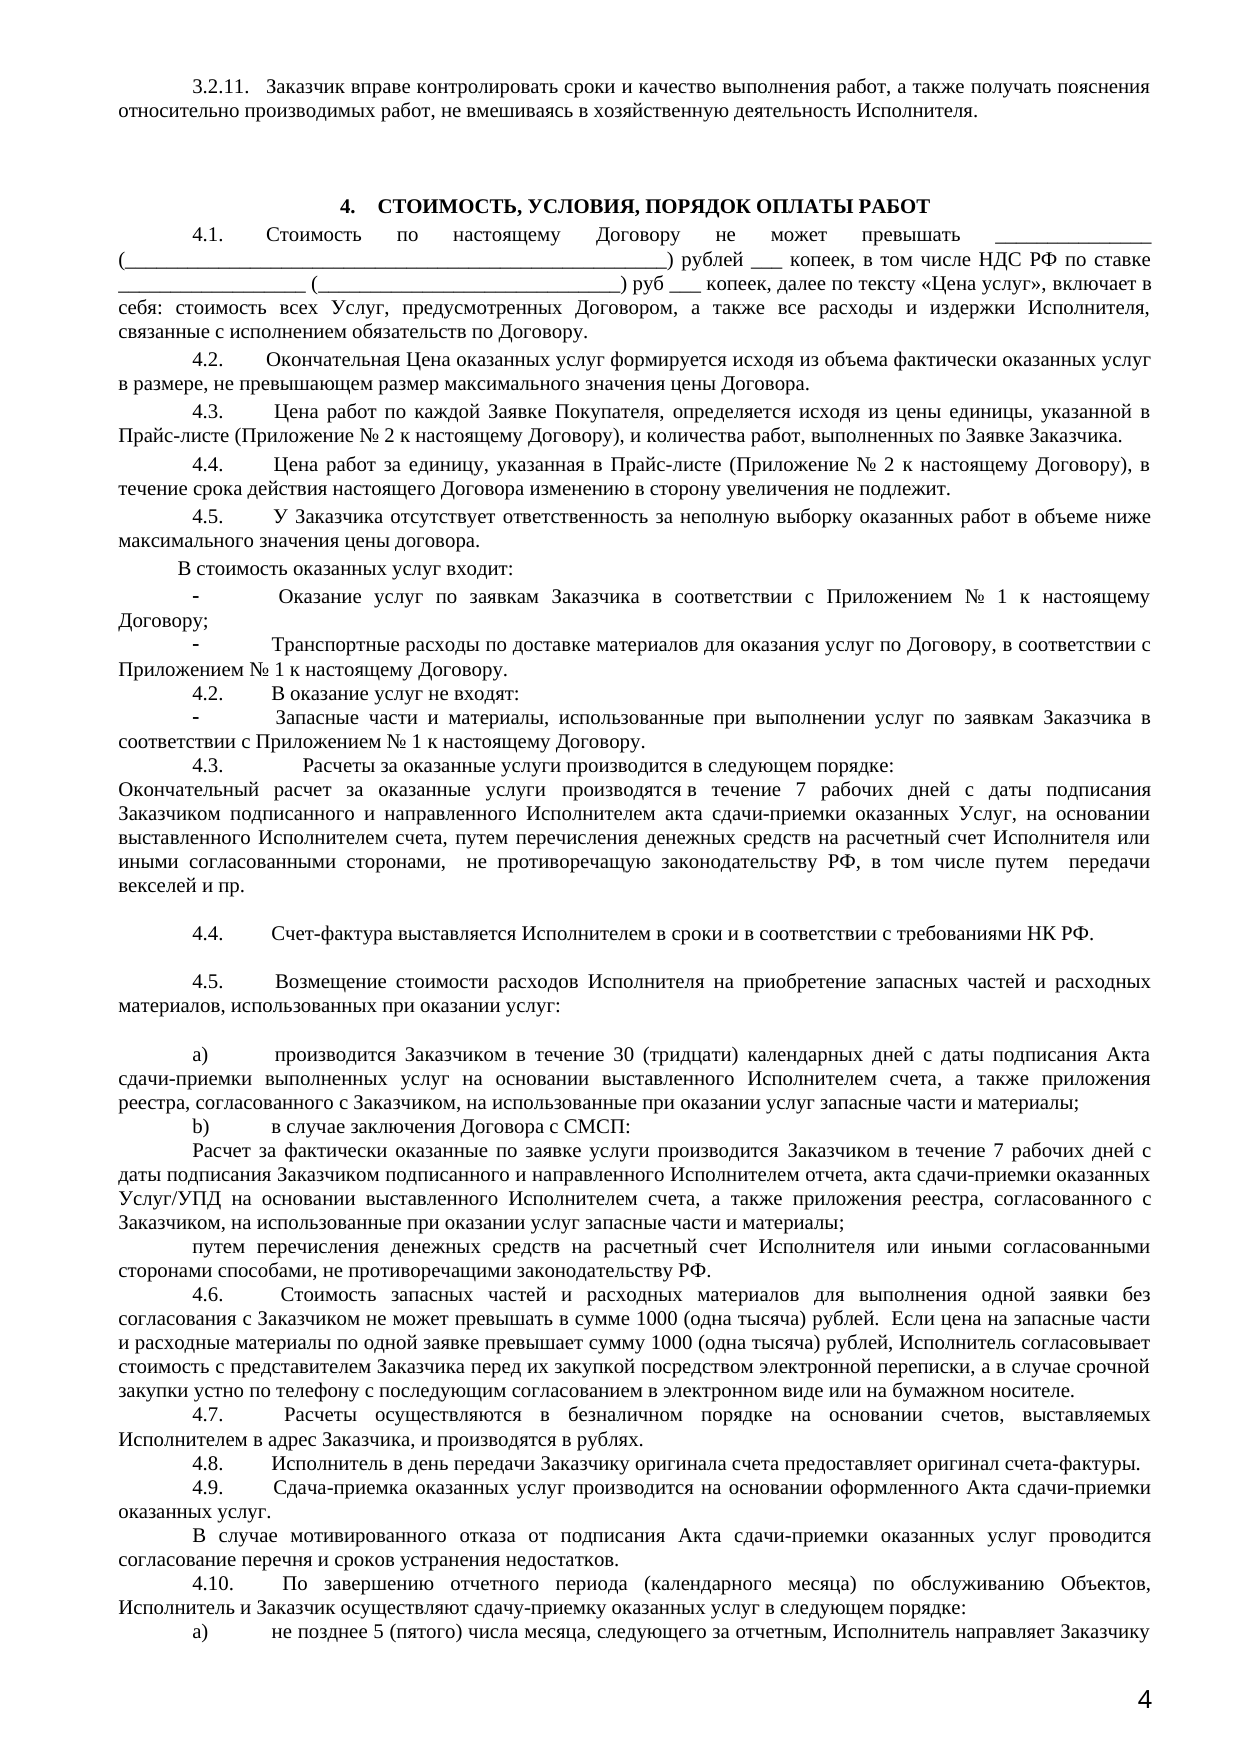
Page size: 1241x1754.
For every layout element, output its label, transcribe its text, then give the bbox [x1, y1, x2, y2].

list Цена работ по каждой Заявке Покупателя, определяется исходя из цены единицы, указанной в Прайс-листе (Приложение № 2 к настоящему Договору), и количества работ, выполненных по Заявке Заказчика. [118, 399, 1152, 447]
list Расчеты осуществляются в безналичном порядке на основании счетов, выставляемых Исполнителем в адрес Заказчика, и производятся в рублях. [118, 1402, 1152, 1451]
list Сдача-приемка оказанных услуг производится на основании оформленного Акта сдачи-приемки оказанных услуг. [118, 1474, 1152, 1523]
list Окончательная Цена оказанных услуг формируется исходя из объема фактически оказанных услуг в размере, не превышающем размер максимального значения цены Договора. [118, 347, 1152, 395]
list Заказчик вправе контролировать сроки и качество выполнения работ, а также получать пояснения относительно производимых работ, не вмешиваясь в хозяйственную деятельность Исполнителя. [118, 74, 1152, 122]
text путем перечисления денежных средств на расчетный счет Исполнителя или иными согласованными сторонами способами, не противоречащими законодательству РФ. [118, 1234, 1152, 1282]
list Стоимость по настоящему Договору не может превышать _______________ (____________________________________________________) рублей ___ копеек, в том числе НДС РФ по ставке __________________ (_____________________________) руб ___ копеек, далее по тексту «Цена услуг», включает в себя: стоимость всех Услуг, предусмотренных Договором, а также все расходы и издержки Исполнителя, связанные с исполнением обязательств по Договору. [118, 222, 1152, 343]
list Расчеты за оказанные услуги производится в следующем порядке: [118, 753, 1152, 777]
list Стоимость, условия, порядок оплаты работ [118, 194, 1152, 218]
list Запасные части и материалы, использованные при выполнении услуг по заявкам Заказчика в соответствии с Приложением № 1 к настоящему Договору. [118, 704, 1152, 753]
text В стоимость оказанных услуг входит: [177, 556, 1152, 580]
list В оказание услуг не входят: [118, 681, 1152, 704]
list в случае заключения Договора с СМСП: [118, 1114, 1152, 1138]
list производится Заказчиком в течение 30 (тридцати) календарных дней с даты подписания Акта сдачи-приемки выполненных услуг на основании выставленного Исполнителем счета, а также приложения реестра, согласованного с Заказчиком, на использованные при оказании услуг запасные части и материалы; [118, 1041, 1152, 1114]
list Транспортные расходы по доставке материалов для оказания услуг по Договору, в соответствии с Приложением № 1 к настоящему Договору. [118, 632, 1152, 681]
text Окончательный расчет за оказанные услуги производятся в течение 7 рабочих дней с даты подписания Заказчиком подписанного и направленного Исполнителем акта сдачи-приемки оказанных Услуг, на основании выставленного Исполнителем счета, путем перечисления денежных средств на расчетный счет Исполнителя или иными согласованными сторонами, не противоречащую законодательству РФ, в том числе путем передачи векселей и пр. [118, 777, 1152, 897]
list Оказание услуг по заявкам Заказчика в соответствии с Приложением № 1 к настоящему Договору; [118, 584, 1152, 632]
text В случае мотивированного отказа от подписания Акта сдачи-приемки оказанных услуг проводится согласование перечня и сроков устранения недостатков. [118, 1523, 1152, 1571]
list По завершению отчетного периода (календарного месяца) по обслуживанию Объектов, Исполнитель и Заказчик осуществляют сдачу-приемку оказанных услуг в следующем порядке: [118, 1571, 1152, 1619]
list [118, 1619, 1152, 1643]
text Расчет за фактически оказанные по заявке услуги производится Заказчиком в течение 7 рабочих дней с даты подписания Заказчиком подписанного и направленного Исполнителем отчета, акта сдачи-приемки оказанных Услуг/УПД на основании выставленного Исполнителем счета, а также приложения реестра, согласованного с Заказчиком, на использованные при оказании услуг запасные части и материалы; [118, 1138, 1152, 1234]
list Счет-фактура выставляется Исполнителем в сроки и в соответствии с требованиями НК РФ. [118, 921, 1152, 945]
list Цена работ за единицу, указанная в Прайс-листе (Приложение № 2 к настоящему Договору), в течение срока действия настоящего Договора изменению в сторону увеличения не подлежит. [118, 451, 1152, 499]
list У Заказчика отсутствует ответственность за неполную выборку оказанных работ в объеме ниже максимального значения цены договора. [118, 504, 1152, 552]
list Исполнитель в день передачи Заказчику оригинала счета предоставляет оригинал счета-фактуры. [118, 1451, 1152, 1474]
list Возмещение стоимости расходов Исполнителя на приобретение запасных частей и расходных материалов, использованных при оказании услуг: [118, 969, 1152, 1017]
list Стоимость запасных частей и расходных материалов для выполнения одной заявки без согласования с Заказчиком не может превышать в сумме 1000 (одна тысяча) рублей. Если цена на запасные части и расходные материалы по одной заявке превышает сумму 1000 (одна тысяча) рублей, Исполнитель согласовывает стоимость с представителем Заказчика перед их закупкой посредством электронной переписки, а в случае срочной закупки устно по телефону с последующим согласованием в электронном виде или на бумажном носителе. [118, 1282, 1152, 1402]
